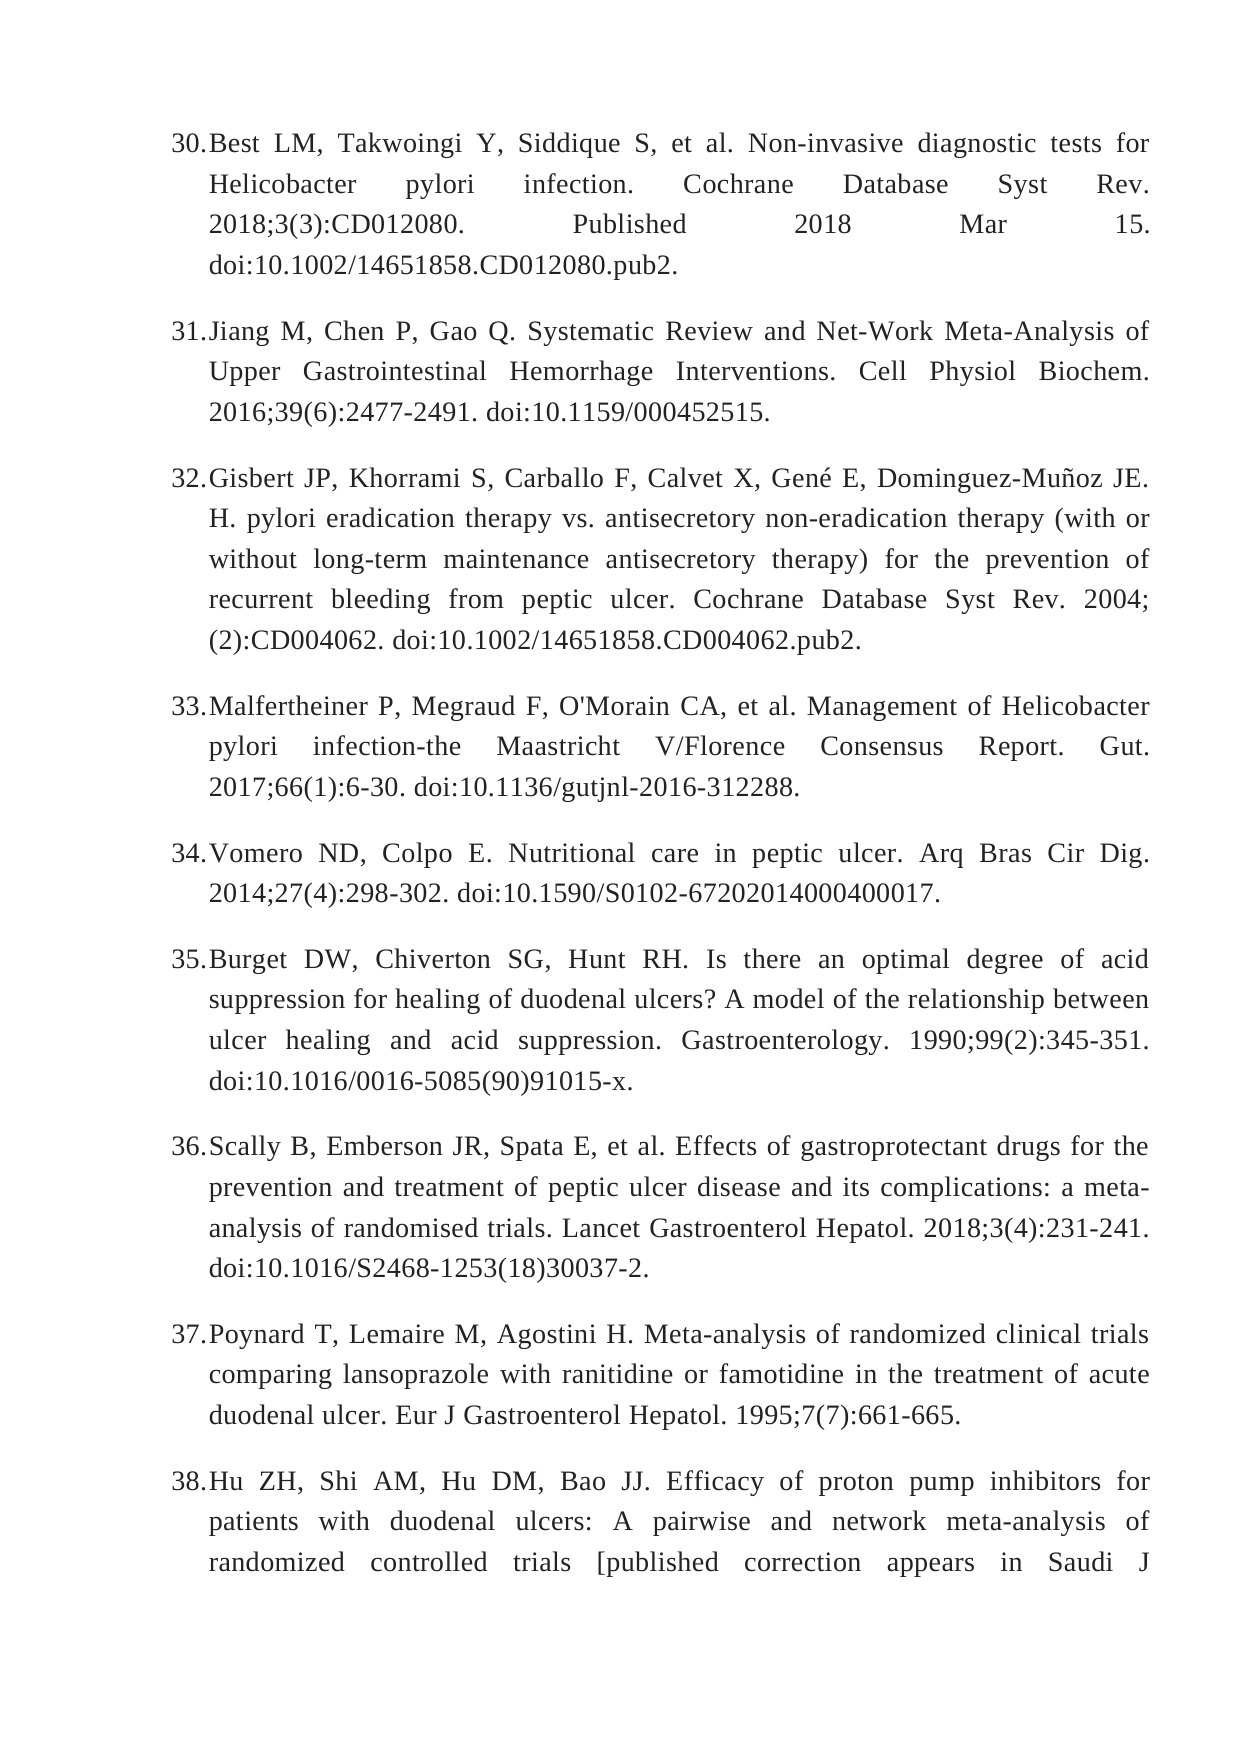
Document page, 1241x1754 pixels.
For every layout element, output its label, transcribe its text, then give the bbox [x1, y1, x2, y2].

list Malfertheiner P, Megraud F, O'Morain CA, et al. Management of Helicobacter pylori infection-the Maastricht V/Florence Consensus Report. Gut. 2017;66(1):6-30. doi:10.1136/gutjnl-2016-312288. [171, 681, 1152, 802]
list Poynard T, Lemaire M, Agostini H. Meta-analysis of randomized clinical trials comparing lansoprazole with ranitidine or famotidine in the treatment of acute duodenal ulcer. Eur J Gastroenterol Hepatol. 1995;7(7):661-665. [171, 1309, 1152, 1431]
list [171, 1456, 1152, 1577]
list Best LM, Takwoingi Y, Siddique S, et al. Non-invasive diagnostic tests for Helicobacter pylori infection. Cochrane Database Syst Rev. 2018;3(3):CD012080. Published 2018 Mar 15. doi:10.1002/14651858.CD012080.pub2. [171, 118, 1152, 281]
list Scally B, Emberson JR, Spata E, et al. Effects of gastroprotectant drugs for the prevention and treatment of peptic ulcer disease and its complications: a meta-analysis of randomised trials. Lancet Gastroenterol Hepatol. 2018;3(4):231-241. doi:10.1016/S2468-1253(18)30037-2. [171, 1121, 1152, 1284]
list Jiang M, Chen P, Gao Q. Systematic Review and Net-Work Meta-Analysis of Upper Gastrointestinal Hemorrhage Interventions. Cell Physiol Biochem. 2016;39(6):2477-2491. doi:10.1159/000452515. [171, 306, 1152, 427]
list Gisbert JP, Khorrami S, Carballo F, Calvet X, Gené E, Dominguez-Muñoz JE. H. pylori eradication therapy vs. antisecretory non-eradication therapy (with or without long-term maintenance antisecretory therapy) for the prevention of recurrent bleeding from peptic ulcer. Cochrane Database Syst Rev. 2004;(2):CD004062. doi:10.1002/14651858.CD004062.pub2. [171, 452, 1152, 656]
list Vomero ND, Colpo E. Nutritional care in peptic ulcer. Arq Bras Cir Dig. 2014;27(4):298-302. doi:10.1590/S0102-67202014000400017. [171, 827, 1152, 909]
list Burget DW, Chiverton SG, Hunt RH. Is there an optimal degree of acid suppression for healing of duodenal ulcers? A model of the relationship between ulcer healing and acid suppression. Gastroenterology. 1990;99(2):345-351. doi:10.1016/0016-5085(90)91015-x. [171, 934, 1152, 1096]
